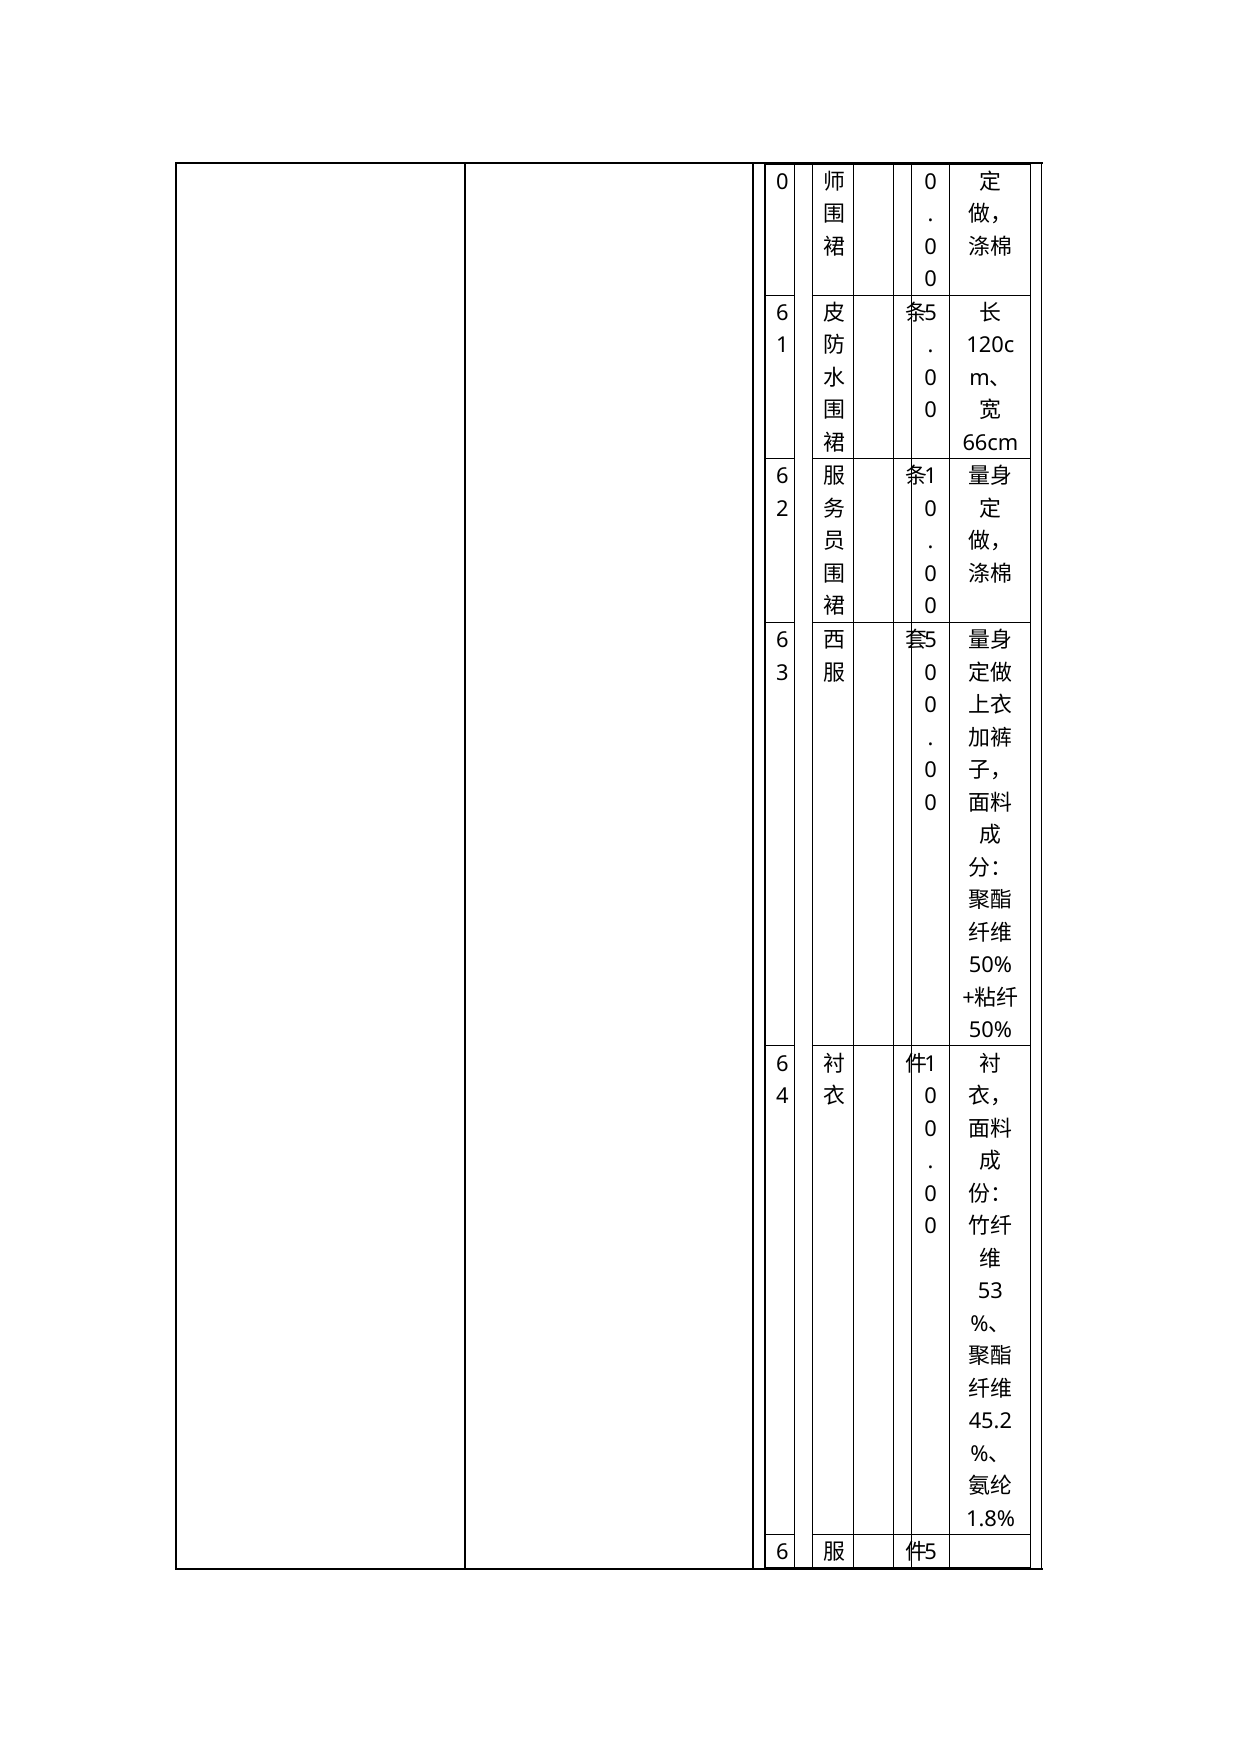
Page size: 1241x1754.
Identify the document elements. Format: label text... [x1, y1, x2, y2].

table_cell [795, 165, 812, 1567]
table_cell 1 [177, 164, 464, 1568]
table_cell [466, 164, 752, 1568]
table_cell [1031, 164, 1041, 1568]
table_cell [754, 164, 764, 1568]
